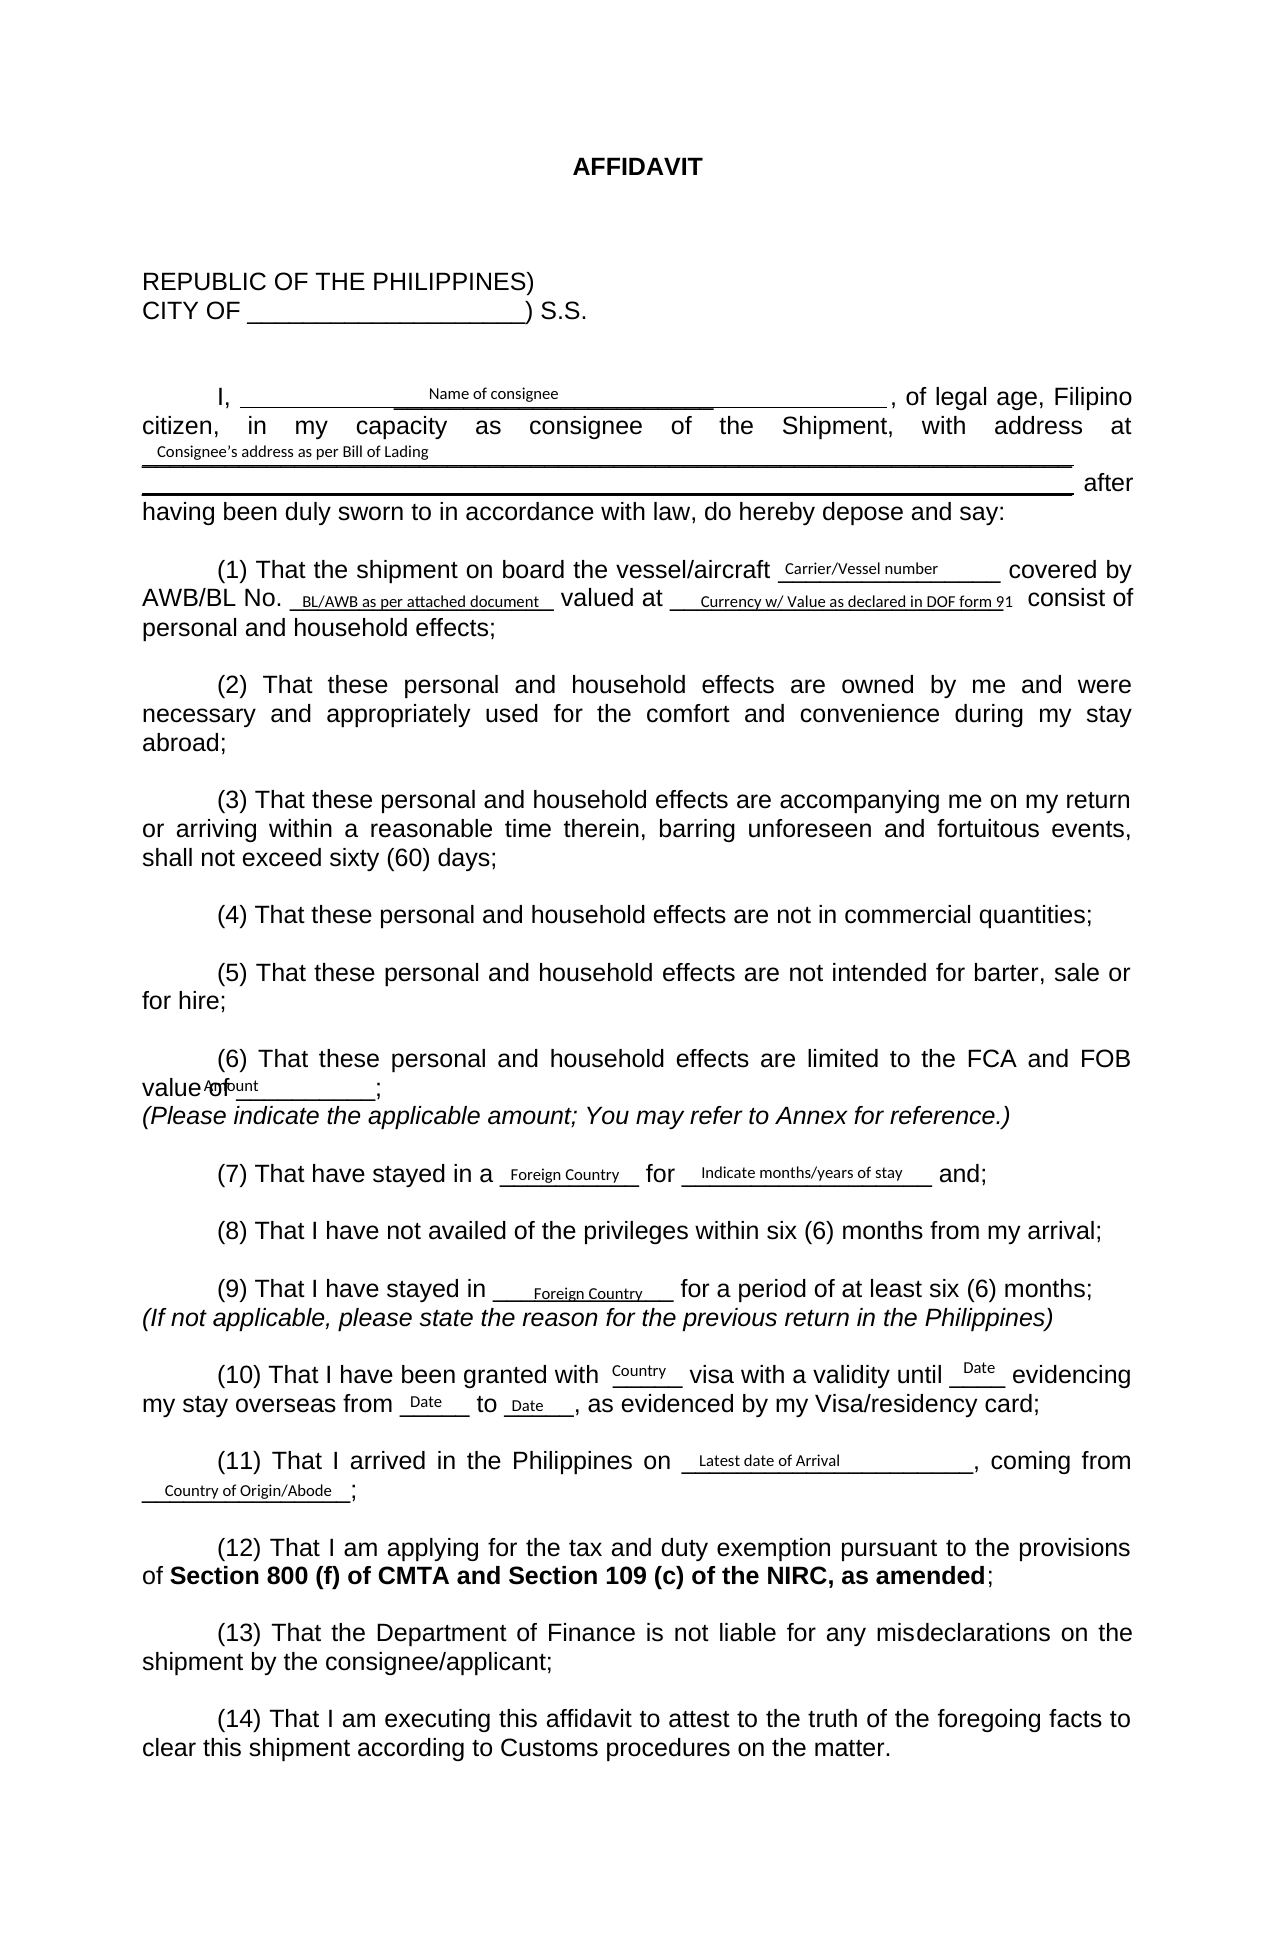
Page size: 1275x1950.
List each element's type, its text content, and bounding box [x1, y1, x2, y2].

text CITY OF ____________________) S.S. [142, 296, 1133, 324]
text (13) That the Department of Finance is not liable for any misdeclarations on the shipment by the consignee/applicant; [142, 1618, 1133, 1676]
text (5) That these personal and household effects are not intended for barter, sale or for hire; [142, 957, 1133, 1015]
text REPUBLIC OF THE PHILIPPINES) [142, 267, 1133, 296]
text (9) That I have stayed in _____________ for a period of at least six (6) months; [142, 1274, 1133, 1302]
text (6) That these personal and household effects are limited to the FCA and FOB value of __________; [142, 1044, 1133, 1101]
text (Please indicate the applicable amount; You may refer to Annex for reference.) [142, 1101, 1133, 1130]
text I, _______________________ , of legal age, Filipino citizen, in my capacity as consignee of the Shipment, with address at ___________________________________________________________________ ___________________________________________________________________ after having been duly sworn to in accordance with law, do hereby depose and say: [142, 382, 1133, 526]
text (3) That these personal and household effects are accompanying me on my return or arriving within a reasonable time therein, barring unforeseen and fortuitous events, shall not exceed sixty (60) days; [142, 785, 1133, 871]
text (7) That have stayed in a __________ for __________________ and; [142, 1159, 1133, 1187]
text AFFIDAVIT [142, 152, 1133, 181]
text (12) That I am applying for the tax and duty exemption pursuant to the provisions of Section 800 (f) of CMTA and Section 109 (c) of the NIRC, as amended; [142, 1532, 1133, 1590]
text (1) That the shipment on board the vessel/aircraft ________________ covered by AWB/BL No. ___________________ valued at ________________________ consist of personal and household effects; [142, 554, 1133, 641]
text (11) That I arrived in the Philippines on _____________________, coming from _______________; [142, 1446, 1133, 1504]
text (10) That I have been granted with _____ visa with a validity until ____ evidencing my stay overseas from _____ to _____, as evidenced by my Visa/residency card; [142, 1360, 1133, 1417]
text (4) That these personal and household effects are not in commercial quantities; [142, 900, 1133, 929]
text (14) That I am executing this affidavit to attest to the truth of the foregoing facts to clear this shipment according to Customs procedures on the matter. [142, 1704, 1133, 1762]
text (8) That I have not availed of the privileges within six (6) months from my arrival; [142, 1216, 1133, 1245]
text (2) That these personal and household effects are owned by me and were necessary and appropriately used for the comfort and convenience during my stay abroad; [142, 670, 1133, 756]
text (If not applicable, please state the reason for the previous return in the Philippines) [142, 1302, 1133, 1331]
